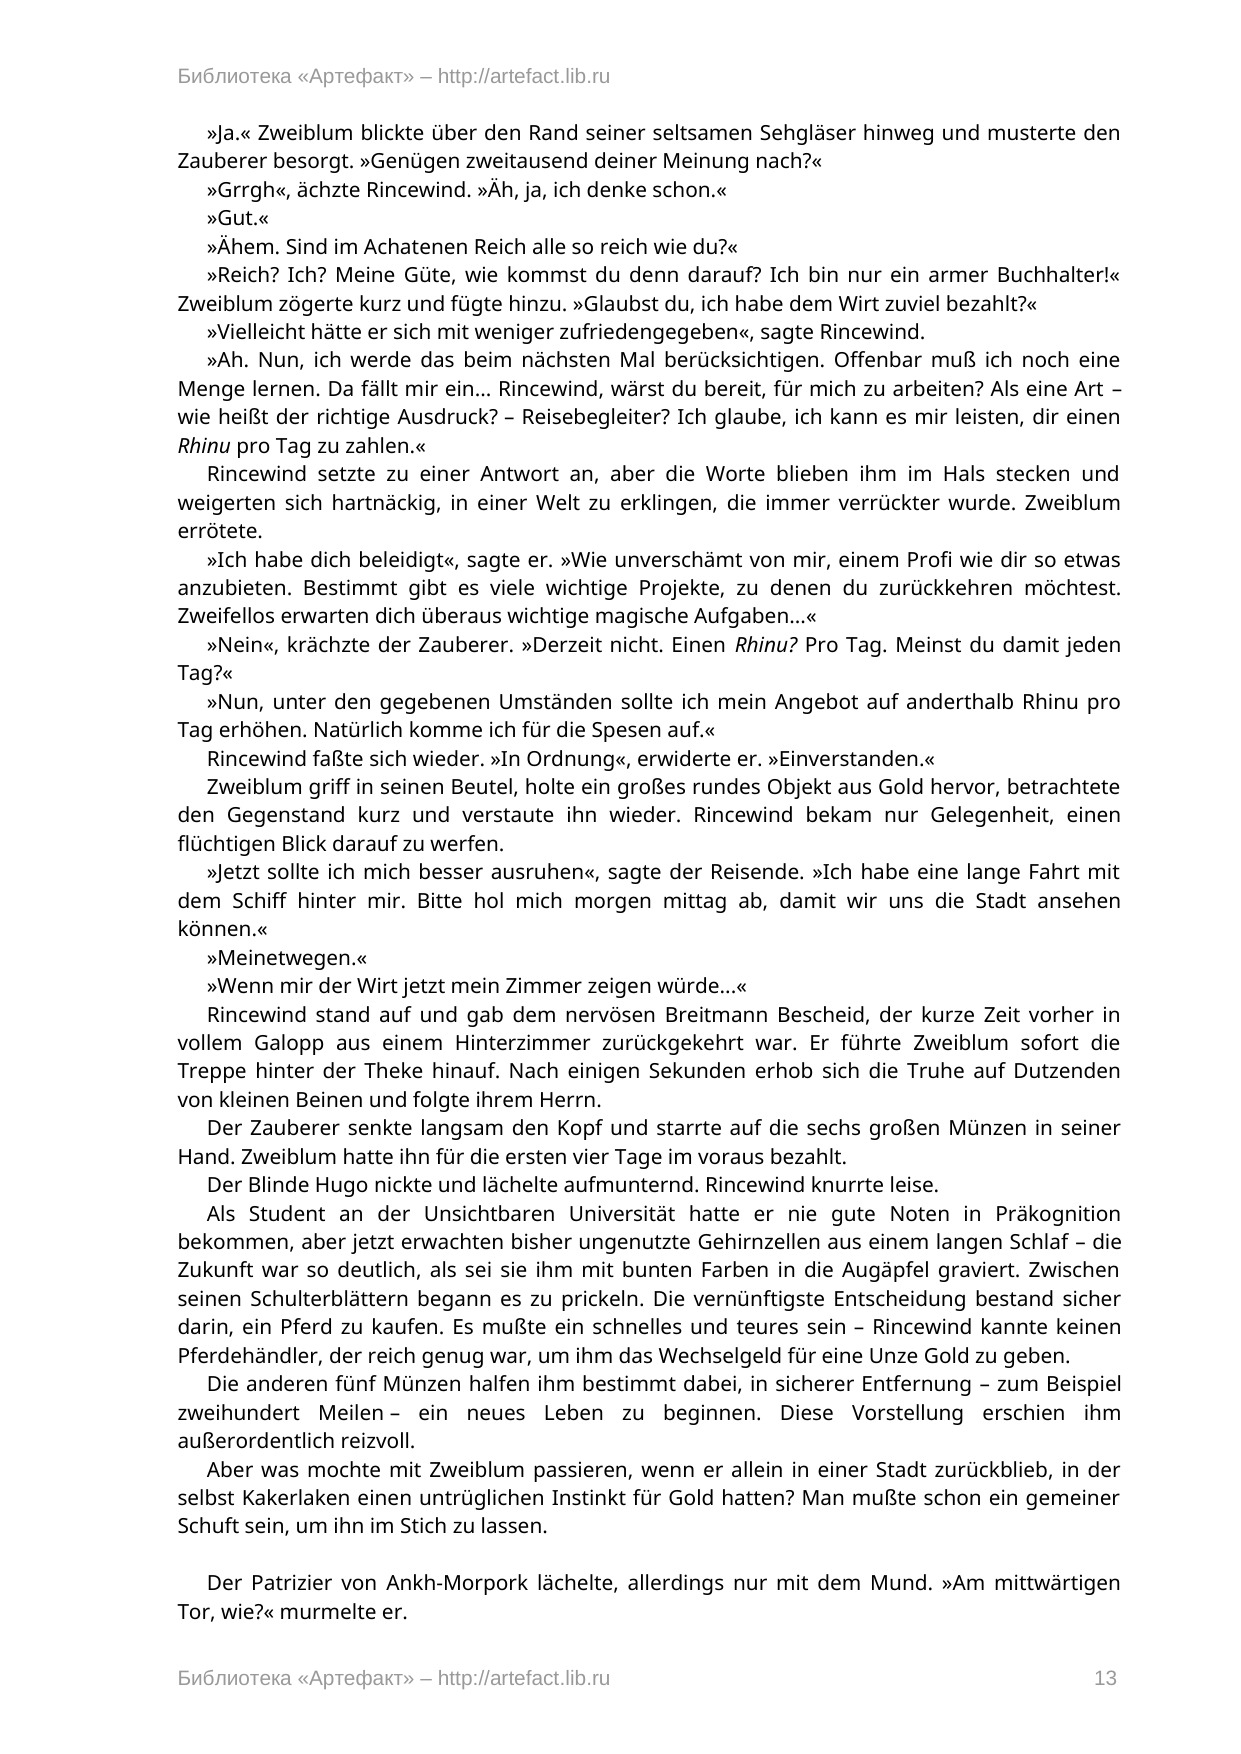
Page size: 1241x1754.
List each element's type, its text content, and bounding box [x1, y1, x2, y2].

text Rincewind faßte sich wieder. »In Ordnung«, erwiderte er. »Einverstanden.« [177, 744, 1122, 772]
text »Ja.« Zweiblum blickte über den Rand seiner seltsamen Sehgläser hinweg und musterte den Zauberer besorgt. »Genügen zweitausend deiner Meinung nach?« [177, 118, 1122, 175]
text Der Patrizier von Ankh-Morpork lächelte, allerdings nur mit dem Mund. »Am mittwärtigen Tor, wie?« murmelte er. [177, 1568, 1122, 1625]
text »Ich habe dich beleidigt«, sagte er. »Wie unverschämt von mir, einem Profi wie dir so etwas anzubieten. Bestimmt gibt es viele wichtige Projekte, zu denen du zurückkehren möchtest. Zweifellos erwarten dich überaus wichtige magische Aufgaben...« [177, 545, 1122, 630]
text Rincewind stand auf und gab dem nervösen Breitmann Bescheid, der kurze Zeit vorher in vollem Galopp aus einem Hinterzimmer zurückgekehrt war. Er führte Zweiblum sofort die Treppe hinter der Theke hinauf. Nach einigen Sekunden erhob sich die Truhe auf Dutzenden von kleinen Beinen und folgte ihrem Herrn. [177, 1000, 1122, 1113]
text »Reich? Ich? Meine Güte, wie kommst du denn darauf? Ich bin nur ein armer Buchhalter!« Zweiblum zögerte kurz und fügte hinzu. »Glaubst du, ich habe dem Wirt zuviel bezahlt?« [177, 260, 1122, 317]
text Zweiblum griff in seinen Beutel, holte ein großes rundes Objekt aus Gold hervor, betrachtete den Gegenstand kurz und verstaute ihn wieder. Rincewind bekam nur Gelegenheit, einen flüchtigen Blick darauf zu werfen. [177, 772, 1122, 857]
text »Wenn mir der Wirt jetzt mein Zimmer zeigen würde...« [177, 971, 1122, 1000]
text »Nein«, krächzte der Zauberer. »Derzeit nicht. Einen Rhinu? Pro Tag. Meinst du damit jeden Tag?« [177, 630, 1122, 687]
text »Gut.« [177, 203, 1122, 232]
text »Nun, unter den gegebenen Umständen sollte ich mein Angebot auf anderthalb Rhinu pro Tag erhöhen. Natürlich komme ich für die Spesen auf.« [177, 687, 1122, 744]
text Der Blinde Hugo nickte und lächelte aufmunternd. Rincewind knurrte leise. [177, 1170, 1122, 1199]
text »Ähem. Sind im Achatenen Reich alle so reich wie du?« [177, 232, 1122, 260]
text »Grrgh«, ächzte Rincewind. »Äh, ja, ich denke schon.« [177, 175, 1122, 203]
text Die anderen fünf Münzen halfen ihm bestimmt dabei, in sicherer Entfernung – zum Beispiel zweihundert Meilen – ein neues Leben zu beginnen. Diese Vorstellung erschien ihm außerordentlich reizvoll. [177, 1369, 1122, 1455]
text »Meinetwegen.« [177, 943, 1122, 971]
text Aber was mochte mit Zweiblum passieren, wenn er allein in einer Stadt zurückblieb, in der selbst Kakerlaken einen untrüglichen Instinkt für Gold hatten? Man mußte schon ein gemeiner Schuft sein, um ihn im Stich zu lassen. [177, 1455, 1122, 1540]
text Rincewind setzte zu einer Antwort an, aber die Worte blieben ihm im Hals stecken und weigerten sich hartnäckig, in einer Welt zu erklingen, die immer verrückter wurde. Zweiblum errötete. [177, 459, 1122, 545]
text Der Zauberer senkte langsam den Kopf und starrte auf die sechs großen Münzen in seiner Hand. Zweiblum hatte ihn für die ersten vier Tage im voraus bezahlt. [177, 1113, 1122, 1170]
text »Jetzt sollte ich mich besser ausruhen«, sagte der Reisende. »Ich habe eine lange Fahrt mit dem Schiff hinter mir. Bitte hol mich morgen mittag ab, damit wir uns die Stadt ansehen können.« [177, 857, 1122, 943]
text »Vielleicht hätte er sich mit weniger zufriedengegeben«, sagte Rincewind. [177, 317, 1122, 346]
text »Ah. Nun, ich werde das beim nächsten Mal berücksichtigen. Offenbar muß ich noch eine Menge lernen. Da fällt mir ein... Rincewind, wärst du bereit, für mich zu arbeiten? Als eine Art – wie heißt der richtige Ausdruck? – Reisebegleiter? Ich glaube, ich kann es mir leisten, dir einen Rhinu pro Tag zu zahlen.« [177, 346, 1122, 459]
text Als Student an der Unsichtbaren Universität hatte er nie gute Noten in Präkognition bekommen, aber jetzt erwachten bisher ungenutzte Gehirnzellen aus einem langen Schlaf – die Zukunft war so deutlich, als sei sie ihm mit bunten Farben in die Augäpfel graviert. Zwischen seinen Schulterblättern begann es zu prickeln. Die vernünftigste Entscheidung bestand sicher darin, ein Pferd zu kaufen. Es mußte ein schnelles und teures sein – Rincewind kannte keinen Pferdehändler, der reich genug war, um ihm das Wechselgeld für eine Unze Gold zu geben. [177, 1199, 1122, 1369]
